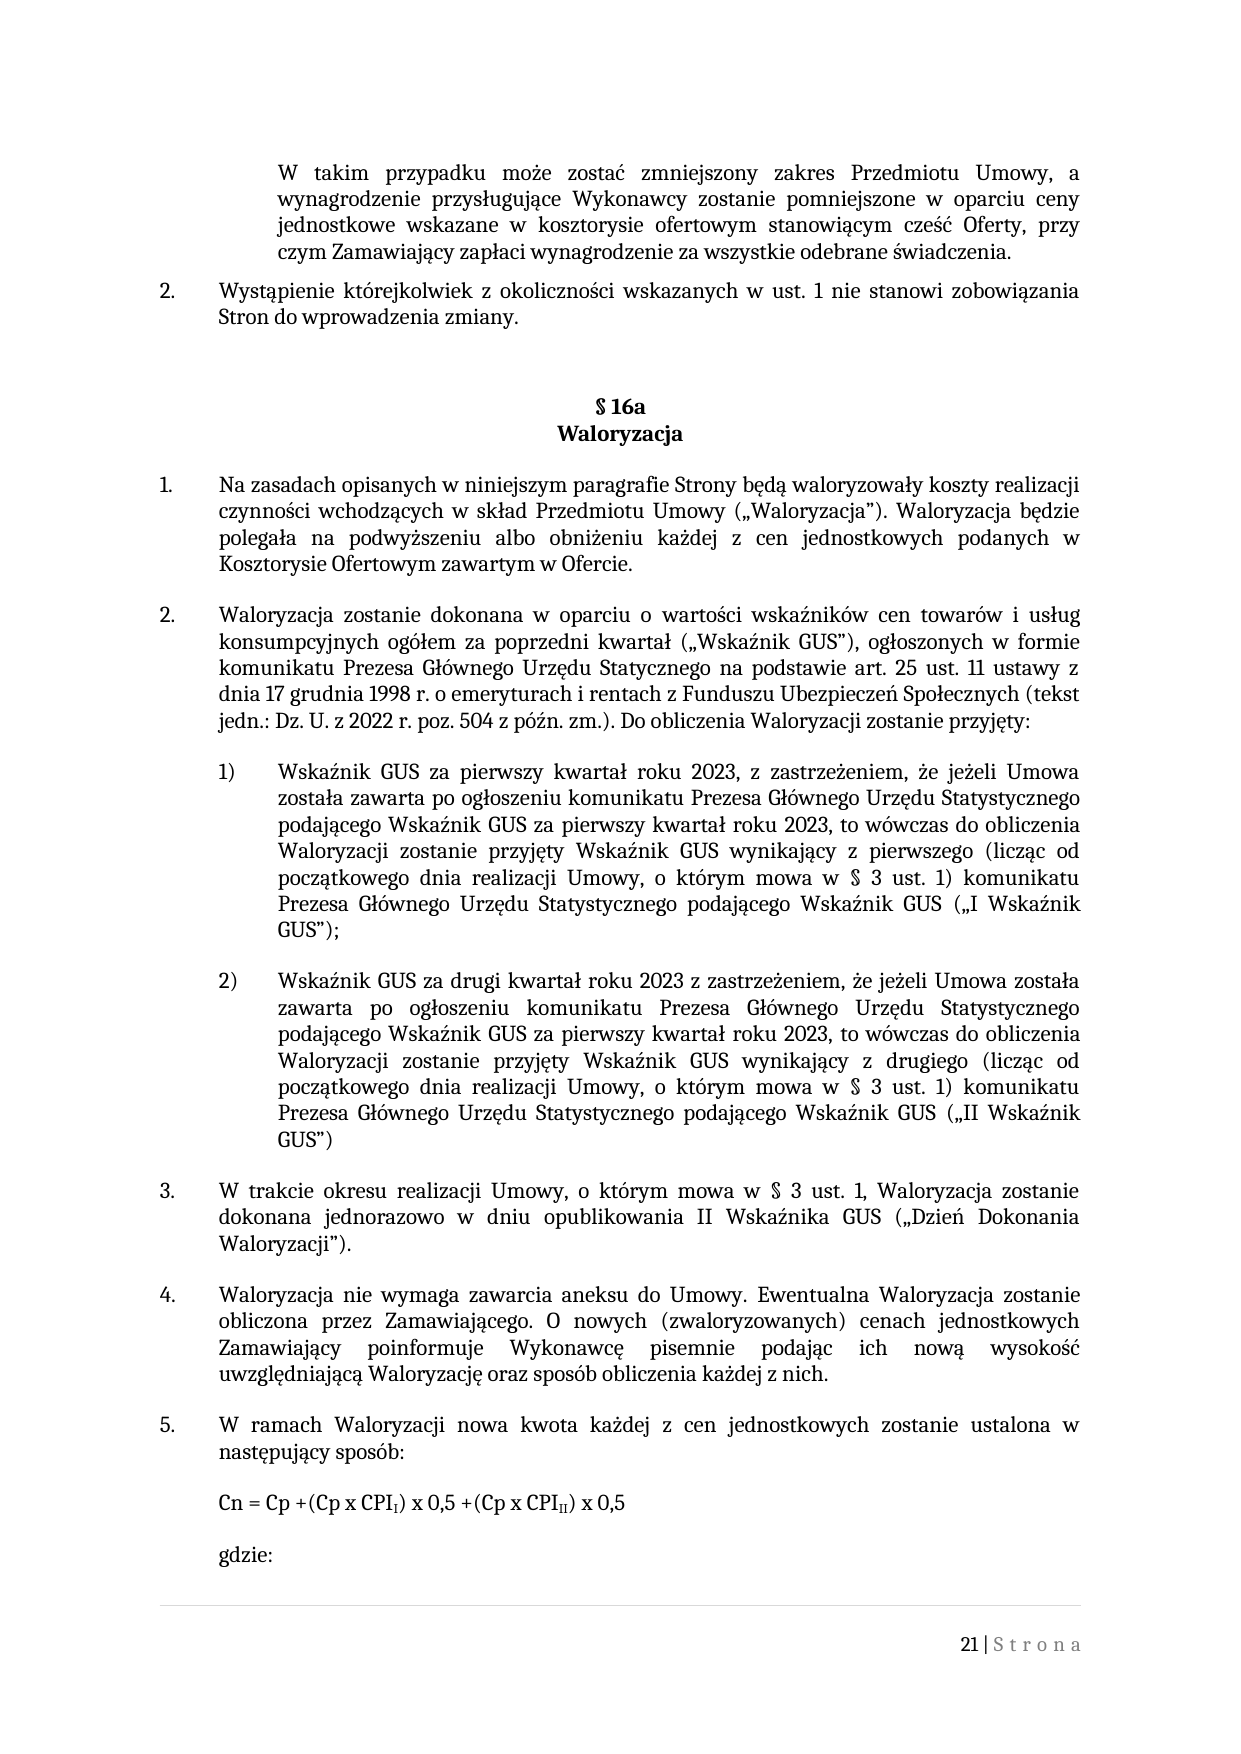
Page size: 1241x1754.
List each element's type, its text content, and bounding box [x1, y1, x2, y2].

text 3. W trakcie okresu realizacji Umowy, o którym mowa w § 3 ust. 1, Waloryzacja zostanie dokonana jednorazowo w dniu opublikowania II Wskaźnika GUS („Dzień Dokonania Waloryzacji”). [159, 1178, 1081, 1257]
text § 16a Waloryzacja [159, 394, 1081, 447]
text 1. Na zasadach opisanych w niniejszym paragrafie Strony będą waloryzowały koszty realizacji czynności wchodzących w skład Przedmiotu Umowy („Waloryzacja”). Waloryzacja będzie polegała na podwyższeniu albo obniżeniu każdej z cen jednostkowych podanych w Kosztorysie Ofertowym zawartym w Ofercie. [159, 472, 1081, 577]
text gdzie: [218, 1541, 1081, 1568]
text 2) Wskaźnik GUS za drugi kwartał roku 2023 z zastrzeżeniem, że jeżeli Umowa została zawarta po ogłoszeniu komunikatu Prezesa Głównego Urzędu Statystycznego podającego Wskaźnik GUS za pierwszy kwartał roku 2023, to wówczas do obliczenia Waloryzacji zostanie przyjęty Wskaźnik GUS wynikający z drugiego (licząc od początkowego dnia realizacji Umowy, o którym mowa w § 3 ust. 1) komunikatu Prezesa Głównego Urzędu Statystycznego podającego Wskaźnik GUS („II Wskaźnik GUS”) [218, 968, 1081, 1153]
text 5. W ramach Waloryzacji nowa kwota każdej z cen jednostkowych zostanie ustalona w następujący sposób: [159, 1412, 1081, 1465]
text Cn = Cp +(Cp x CPII) x 0,5 +(Cp x CPIII) x 0,5 [218, 1490, 1081, 1516]
text 4. Waloryzacja nie wymaga zawarcia aneksu do Umowy. Ewentualna Waloryzacja zostanie obliczona przez Zamawiającego. O nowych (zwaloryzowanych) cenach jednostkowych Zamawiający poinformuje Wykonawcę pisemnie podając ich nową wysokość uwzględniającą Waloryzację oraz sposób obliczenia każdej z nich. [159, 1282, 1081, 1387]
text 2. Waloryzacja zostanie dokonana w oparciu o wartości wskaźników cen towarów i usług konsumpcyjnych ogółem za poprzedni kwartał („Wskaźnik GUS”), ogłoszonych w formie komunikatu Prezesa Głównego Urzędu Statycznego na podstawie art. 25 ust. 11 ustawy z dnia 17 grudnia 1998 r. o emeryturach i rentach z Funduszu Ubezpieczeń Społecznych (tekst jedn.: Dz. U. z 2022 r. poz. 504 z późn. zm.). Do obliczenia Waloryzacji zostanie przyjęty: [159, 602, 1081, 734]
list Wystąpienie którejkolwiek z okoliczności wskazanych w ust. 1 nie stanowi zobowiązania Stron do wprowadzenia zmiany. [159, 277, 1081, 330]
text W takim przypadku może zostać zmniejszony zakres Przedmiotu Umowy, a wynagrodzenie przysługujące Wykonawcy zostanie pomniejszone w oparciu ceny jednostkowe wskazane w kosztorysie ofertowym stanowiącym cześć Oferty, przy czym Zamawiający zapłaci wynagrodzenie za wszystkie odebrane świadczenia. [278, 159, 1081, 265]
text 1) Wskaźnik GUS za pierwszy kwartał roku 2023, z zastrzeżeniem, że jeżeli Umowa została zawarta po ogłoszeniu komunikatu Prezesa Głównego Urzędu Statystycznego podającego Wskaźnik GUS za pierwszy kwartał roku 2023, to wówczas do obliczenia Waloryzacji zostanie przyjęty Wskaźnik GUS wynikający z pierwszego (licząc od początkowego dnia realizacji Umowy, o którym mowa w § 3 ust. 1) komunikatu Prezesa Głównego Urzędu Statystycznego podającego Wskaźnik GUS („I Wskaźnik GUS”); [218, 759, 1081, 943]
